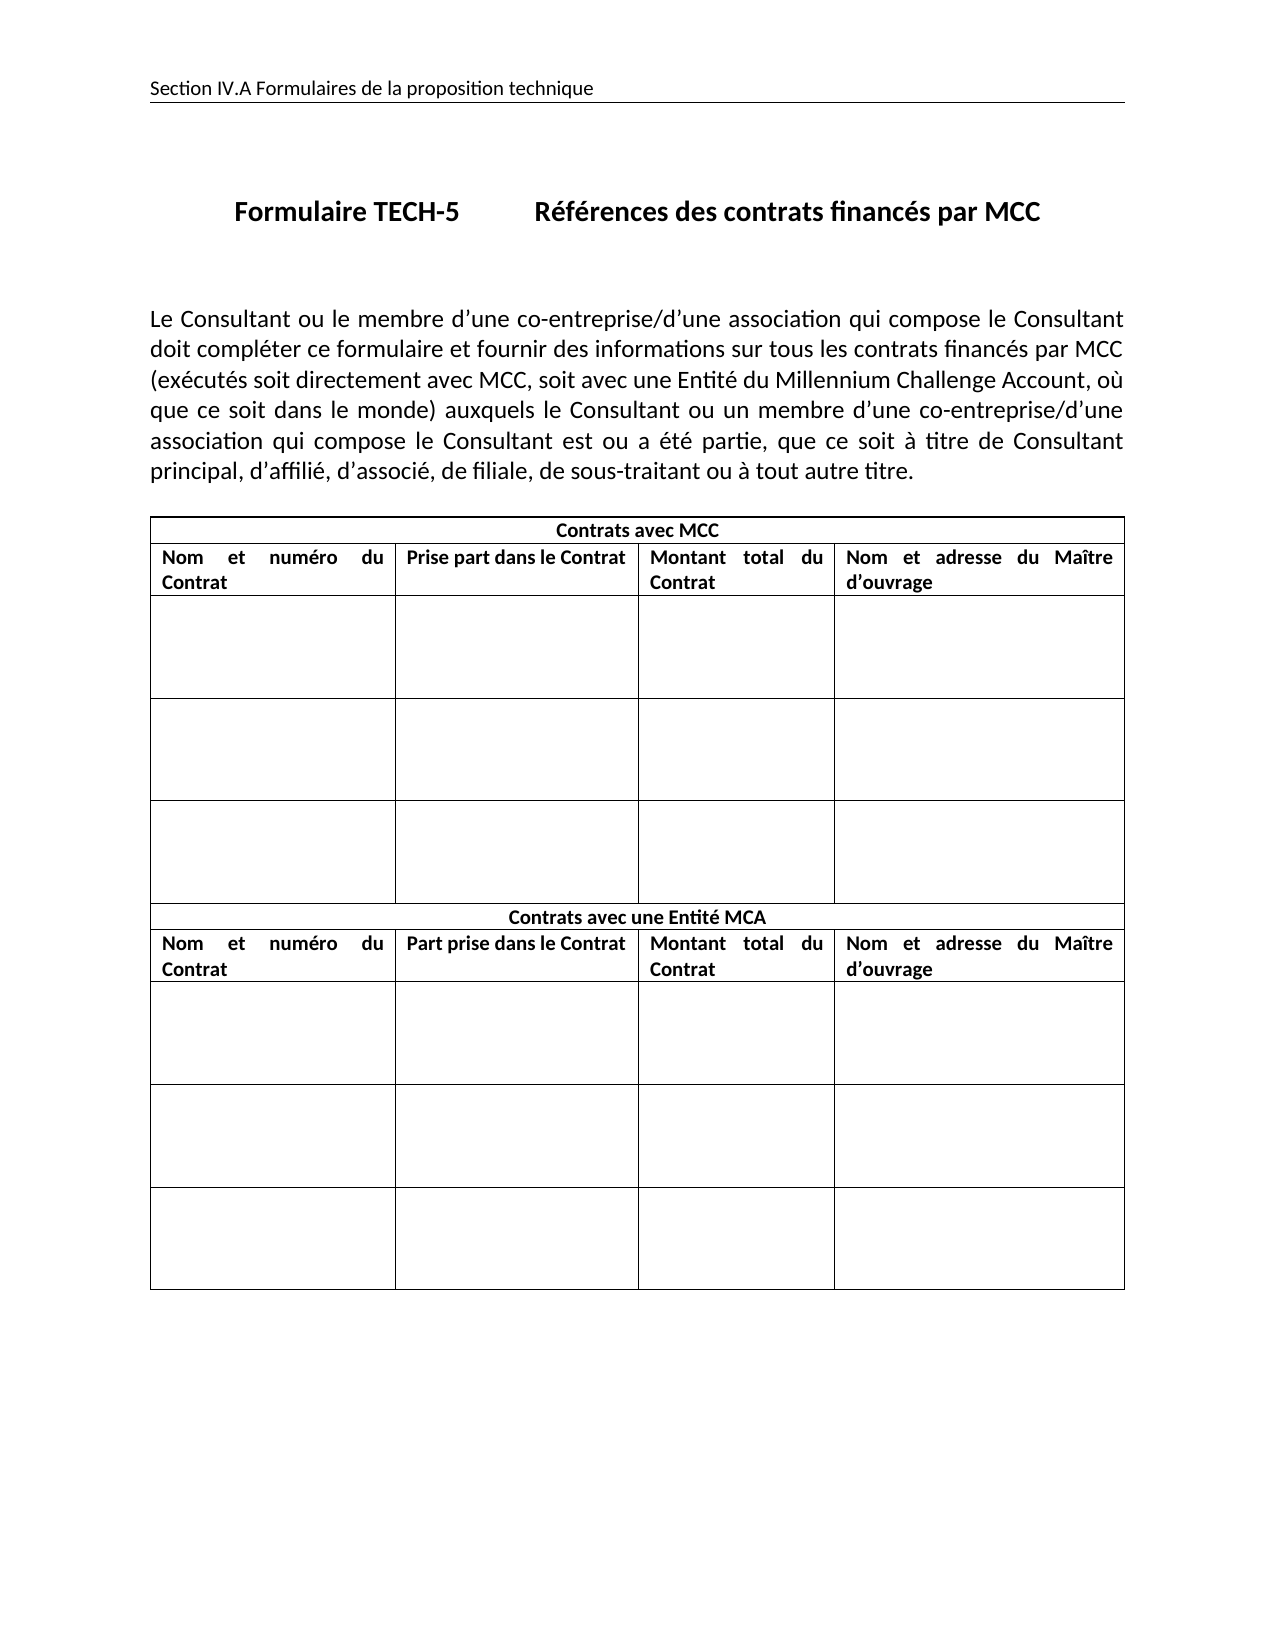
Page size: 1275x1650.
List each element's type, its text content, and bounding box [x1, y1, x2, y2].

table_cell Montant total du Contrat [639, 930, 834, 981]
table_cell [396, 1188, 638, 1289]
table_cell [396, 801, 638, 903]
table_cell [151, 1085, 395, 1187]
table_cell Nom et adresse du Maître d’ouvrage [835, 544, 1124, 595]
table_cell Nom et numéro du Contrat [151, 544, 395, 595]
table_cell [835, 699, 1124, 800]
table_cell [835, 982, 1124, 1084]
text Formulaire TECH-5 Références des contrats financés par MCC [150, 193, 1125, 229]
table_cell [396, 982, 638, 1084]
table_cell [835, 801, 1124, 903]
table_cell [639, 801, 834, 903]
text Le Consultant ou le membre d’une co-entreprise/d’une association qui compose le Consultant doit compléter ce formulaire et fournir des informations sur tous les contrats financés par MCC (exécutés soit directement avec MCC, soit avec une Entité du Millennium Challenge Account, où que ce soit dans le monde) auxquels le Consultant ou un membre d’une co-entreprise/d’une association qui compose le Consultant est ou a été partie, que ce soit à titre de Consultant principal, d’affilié, d’associé, de filiale, de sous-traitant ou à tout autre titre. [150, 303, 1125, 486]
table_cell [151, 596, 395, 697]
table_cell Montant total du Contrat [639, 544, 834, 595]
table_cell [151, 801, 395, 903]
table_cell [835, 1085, 1124, 1187]
table_cell [151, 982, 395, 1084]
table_cell [151, 699, 395, 800]
table_cell [639, 596, 834, 697]
table_cell [835, 1188, 1124, 1289]
table_header Contrats avec MCC [151, 518, 1124, 543]
table_cell [151, 1188, 395, 1289]
table_cell Nom et numéro du Contrat [151, 930, 395, 981]
table_cell [396, 699, 638, 800]
table_cell [639, 1085, 834, 1187]
table_cell [396, 596, 638, 697]
table_cell [835, 596, 1124, 697]
table_cell Prise part dans le Contrat [396, 544, 638, 595]
table_cell [639, 1188, 834, 1289]
table_cell [639, 699, 834, 800]
table_cell Contrats avec une Entité MCA [151, 904, 1124, 929]
table_cell [396, 1085, 638, 1187]
table_cell Nom et adresse du Maître d’ouvrage [835, 930, 1124, 981]
table_cell [639, 982, 834, 1084]
table_cell Part prise dans le Contrat [396, 930, 638, 981]
